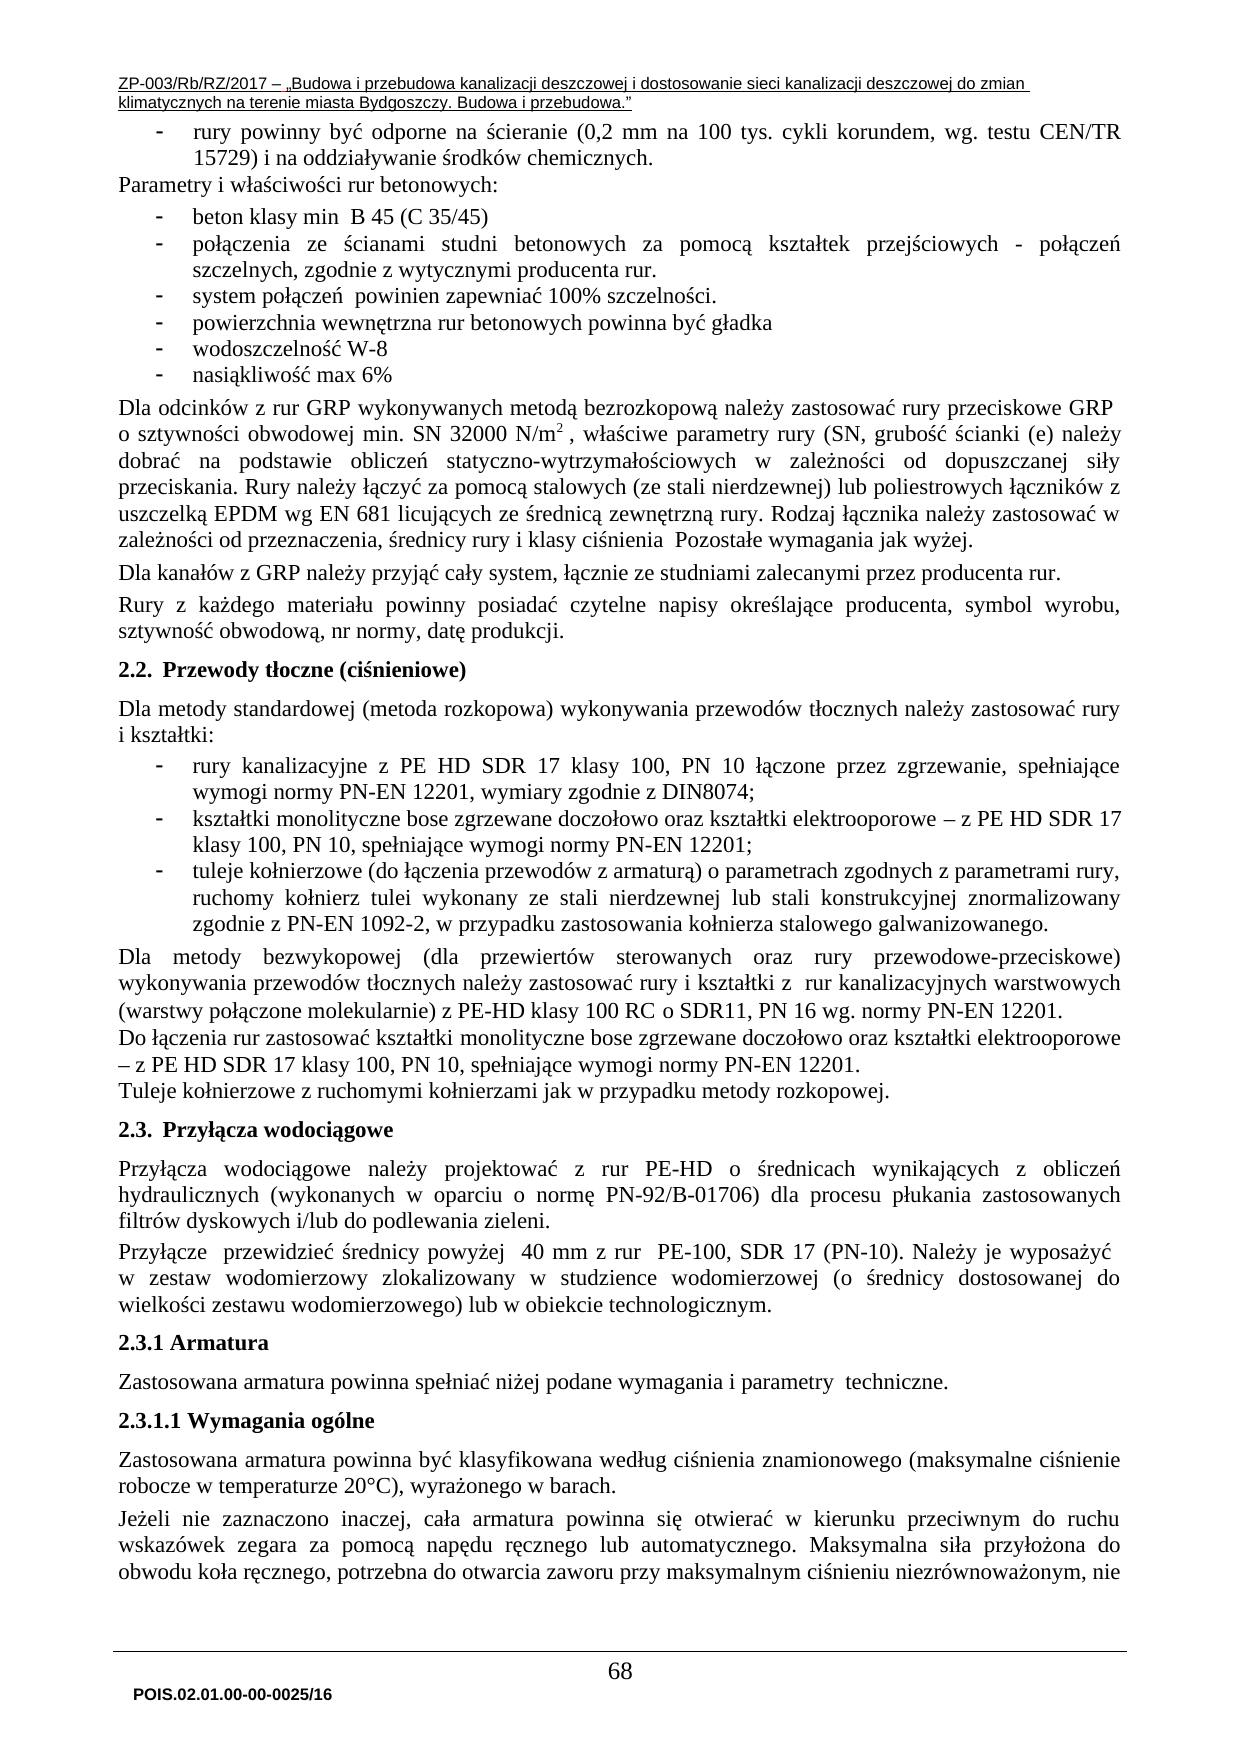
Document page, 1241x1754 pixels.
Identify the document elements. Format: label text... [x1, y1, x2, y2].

text Dla metody bezwykopowej (dla przewiertów sterowanych oraz rury przewodowe-przeciskowe) wykonywania przewodów tłocznych należy zastosować rury i kształtki z rur kanalizacyjnych warstwowych (warstwy połączone molekularnie) z PE-HD klasy 100 RC o SDR11, PN 16 wg. normy PN-EN 12201. [118, 943, 1122, 1024]
text Tuleje kołnierzowe z ruchomymi kołnierzami jak w przypadku metody rozkopowej. [118, 1077, 1122, 1103]
list połączenia ze ścianami studni betonowych za pomocą kształtek przejściowych - połączeń szczelnych, zgodnie z wytycznymi producenta rur. [155, 230, 1122, 282]
list tuleje kołnierzowe (do łączenia przewodów z armaturą) o parametrach zgodnych z parametrami rury, ruchomy kołnierz tulei wykonany ze stali nierdzewnej lub stali konstrukcyjnej znormalizowany zgodnie z PN-EN 1092-2, w przypadku zastosowania kołnierza stalowego galwanizowanego. [155, 857, 1122, 937]
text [118, 1505, 1122, 1584]
list Przyłącze przewidzieć średnicy powyżej 40 mm z rur PE-100, SDR 17 (PN-10). Należy je wyposażyć w zestaw wodomierzowy zlokalizowany w studzience wodomierzowej (o średnicy dostosowanej do wielkości zestawu wodomierzowego) lub w obiekcie technologicznym. [118, 1238, 1122, 1317]
list beton klasy min B 45 (C 35/45) [155, 203, 1122, 230]
list Rury z każdego materiału powinny posiadać czytelne napisy określające producenta, symbol wyrobu, sztywność obwodową, nr normy, datę produkcji. [118, 591, 1122, 644]
list rury powinny być odporne na ścieranie (0,2 mm na 100 tys. cykli korundem, wg. testu CEN/TR 15729) i na oddziaływanie środków chemicznych. [156, 118, 1122, 171]
text 2.3.1 Armatura [118, 1329, 1122, 1356]
text Zastosowana armatura powinna spełniać niżej podane wymagania i parametry techniczne. [118, 1368, 1122, 1395]
list rury kanalizacyjne z PE HD SDR 17 klasy 100, PN 10 łączone przez zgrzewanie, spełniające wymogi normy PN-EN 12201, wymiary zgodnie z DIN8074; [155, 752, 1122, 805]
list wodoszczelność W-8 [155, 335, 1122, 362]
text Dla metody standardowej (metoda rozkopowa) wykonywania przewodów tłocznych należy zastosować rury i kształtki: [118, 695, 1122, 748]
text 2.3.1.1 Wymagania ogólne [118, 1407, 1122, 1433]
subtitle Dla kanałów z GRP należy przyjąć cały system, łącznie ze studniami zalecanymi przez producenta rur. [118, 558, 1122, 585]
list kształtki monolityczne bose zgrzewane doczołowo oraz kształtki elektrooporowe – z PE HD SDR 17 klasy 100, PN 10, spełniające wymogi normy PN-EN 12201; [155, 805, 1122, 857]
list system połączeń powinien zapewniać 100% szczelności. [155, 282, 1122, 309]
text 2.2. Przewody tłoczne (ciśnieniowe) [118, 656, 1122, 683]
list nasiąkliwość max 6% [155, 362, 1122, 388]
text 2.3. Przyłącza wodociągowe [118, 1116, 1122, 1142]
list Przyłącza wodociągowe należy projektować z rur PE-HD o średnicach wynikających z obliczeń hydraulicznych (wykonanych w oparciu o normę PN-92/B-01706) dla procesu płukania zastosowanych filtrów dyskowych i/lub do podlewania zieleni. [118, 1155, 1122, 1234]
text Do łączenia rur zastosować kształtki monolityczne bose zgrzewane doczołowo oraz kształtki elektrooporowe – z PE HD SDR 17 klasy 100, PN 10, spełniające wymogi normy PN-EN 12201. [118, 1024, 1122, 1077]
text Dla odcinków z rur GRP wykonywanych metodą bezrozkopową należy zastosować rury przeciskowe GRP o sztywności obwodowej min. SN 32000 N/m2 , właściwe parametry rury (SN, grubość ścianki (e) należy dobrać na podstawie obliczeń statyczno-wytrzymałościowych w zależności od dopuszczanej siły przeciskania. Rury należy łączyć za pomocą stalowych (ze stali nierdzewnej) lub poliestrowych łączników z uszczelką EPDM wg EN 681 licujących ze średnicą zewnętrzną rury. Rodzaj łącznika należy zastosować w zależności od przeznaczenia, średnicy rury i klasy ciśnienia Pozostałe wymagania jak wyżej. [118, 394, 1122, 552]
text Zastosowana armatura powinna być klasyfikowana według ciśnienia znamionowego (maksymalne ciśnienie robocze w temperaturze 20°C), wyrażonego w barach. [118, 1446, 1122, 1499]
list powierzchnia wewnętrzna rur betonowych powinna być gładka [155, 309, 1122, 335]
text Parametry i właściwości rur betonowych: [118, 171, 1122, 197]
